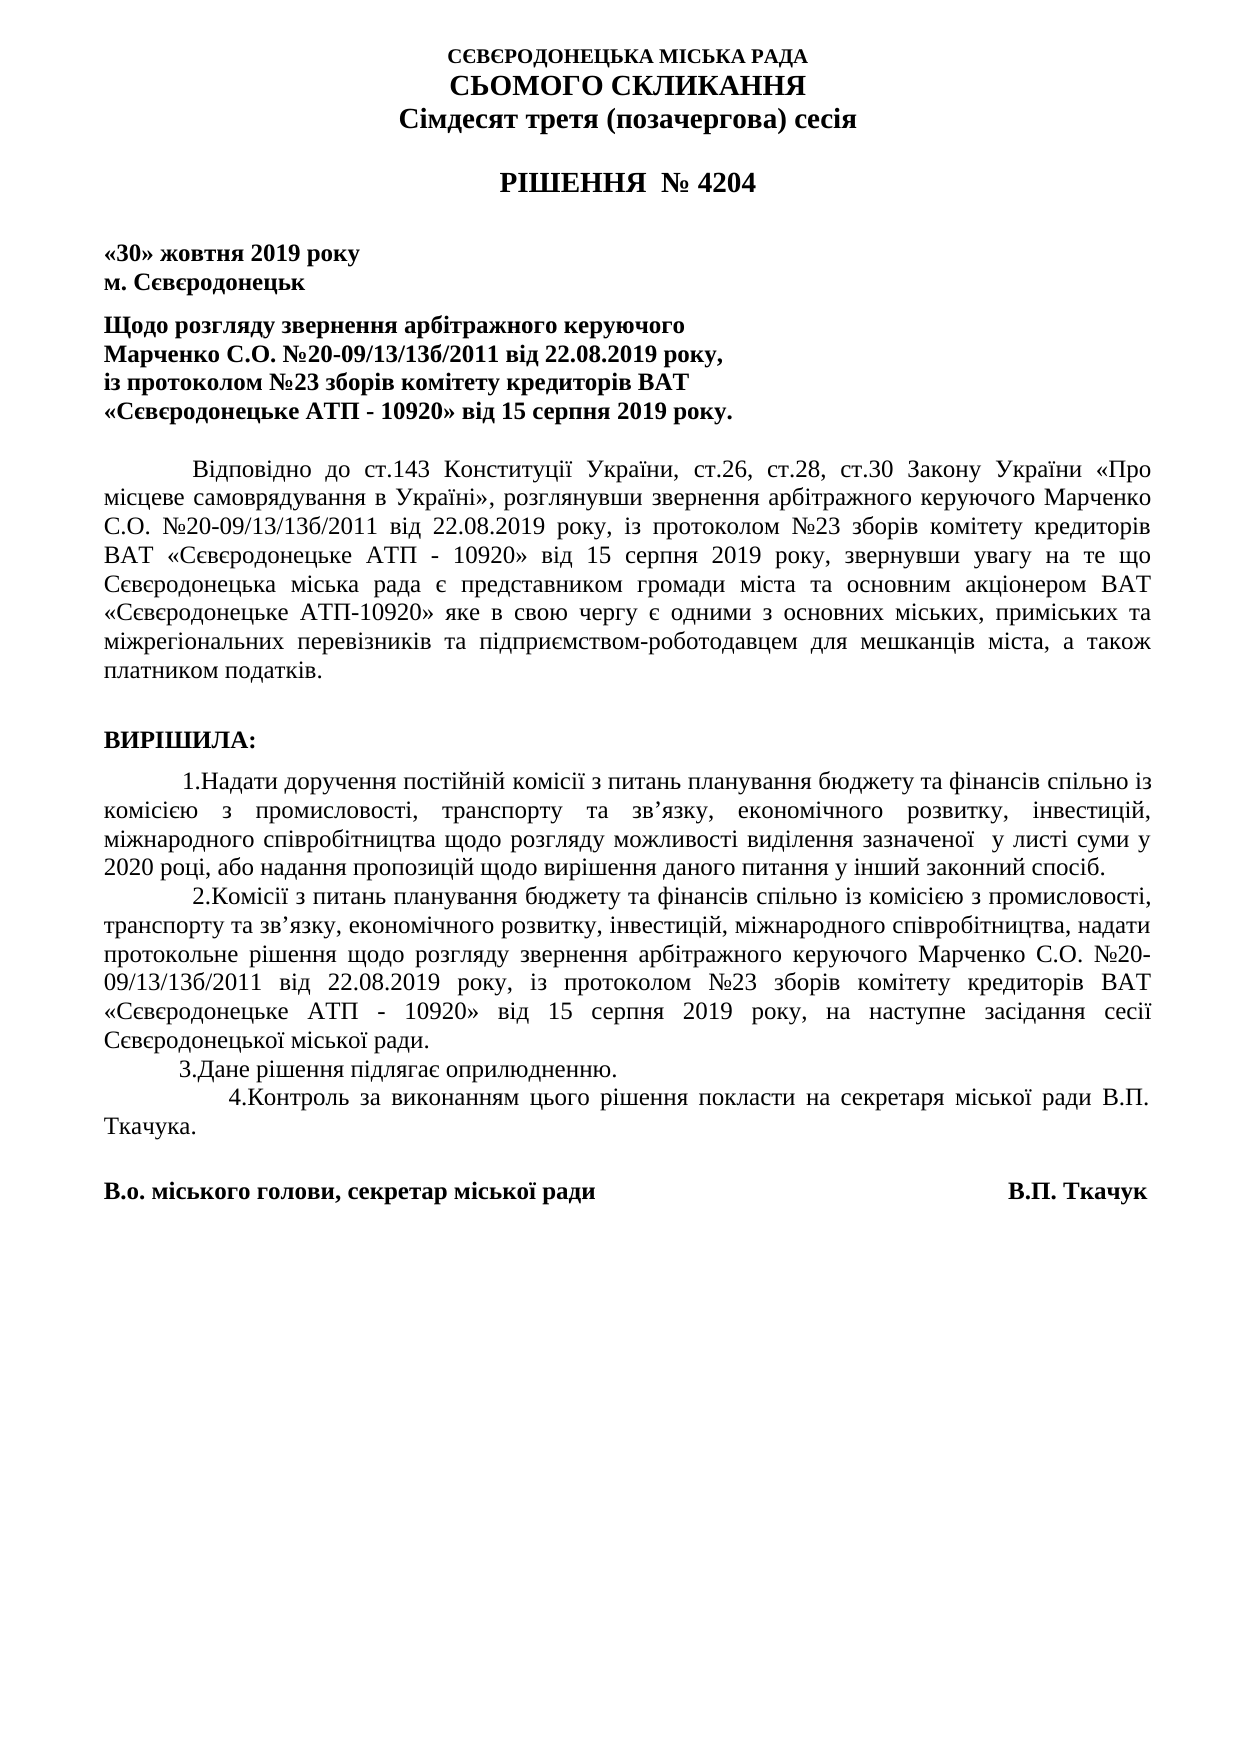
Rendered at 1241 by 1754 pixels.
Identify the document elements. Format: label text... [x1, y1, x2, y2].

title СЄВЄРОДОНЕЦЬКА МIСЬКА РАДА [103, 43, 1152, 68]
text «30» жовтня 2019 року [103, 238, 1152, 267]
text із протоколом №23 зборів комітету кредиторів ВАТ «Сєвєродонецьке АТП - 10920» від 15 серпня 2019 року. [103, 367, 738, 425]
text 1.Надати доручення постійній комісії з питань планування бюджету та фінансів спільно із комісією з промисловості, транспорту та зв’язку, економічного розвитку, інвестицій, міжнародного співробітництва щодо розгляду можливості виділення зазначеної у листі суми у 2020 році, або надання пропозицій щодо вирішення даного питання у інший законний спосіб. [103, 766, 1152, 881]
text Щодо розгляду звернення арбітражного керуючого Марченко С.О. №20-09/13/13б/2011 від 22.08.2019 року, [103, 310, 724, 367]
subtitle РIШЕННЯ № 4204 [103, 165, 1152, 198]
text 4.Контроль за виконанням цього рішення покласти на секретаря міської ради В.П. Ткачука. [103, 1082, 1152, 1140]
text 2.Комісії з питань планування бюджету та фінансів спільно із комісією з промисловості, транспорту та зв’язку, економічного розвитку, інвестицій, міжнародного співробітництва, надати протокольне рішення щодо розгляду звернення арбітражного керуючого Марченко С.О. №20-09/13/13б/2011 від 22.08.2019 року, із протоколом №23 зборів комітету кредиторів ВАТ «Сєвєродонецьке АТП - 10920» від 15 серпня 2019 року, на наступне засідання сесії Сєвєродонецької міської ради. [103, 881, 1152, 1054]
text ВИРIШИЛА: [103, 725, 1152, 754]
text м. Сєвєродонецьк [103, 267, 1152, 296]
text Сімдесят третя (позачергова) сесія [103, 101, 1152, 135]
text 3.Дане рішення підлягає оприлюдненню. [103, 1054, 1152, 1082]
text СЬОМОГО СКЛИКАННЯ [103, 68, 1152, 101]
text В.о. міського голови, секретар міської ради В.П. Ткачук [103, 1176, 1152, 1205]
text Відповідно до ст.143 Конституції України, ст.26, ст.28, ст.30 Закону України «Про місцеве самоврядування в Україні», розглянувши звернення арбітражного керуючого Марченко С.О. №20-09/13/13б/2011 від 22.08.2019 року, із протоколом №23 зборів комітету кредиторів ВАТ «Сєвєродонецьке АТП - 10920» від 15 серпня 2019 року, звернувши увагу на те що Сєвєродонецька міська рада є представником громади міста та основним акціонером ВАТ «Сєвєродонецьке АТП-10920» яке в свою чергу є одними з основних міських, приміських та міжрегіональних перевізників та підприємством-роботодавцем для мешканців міста, а також платником податків. [103, 454, 1152, 684]
